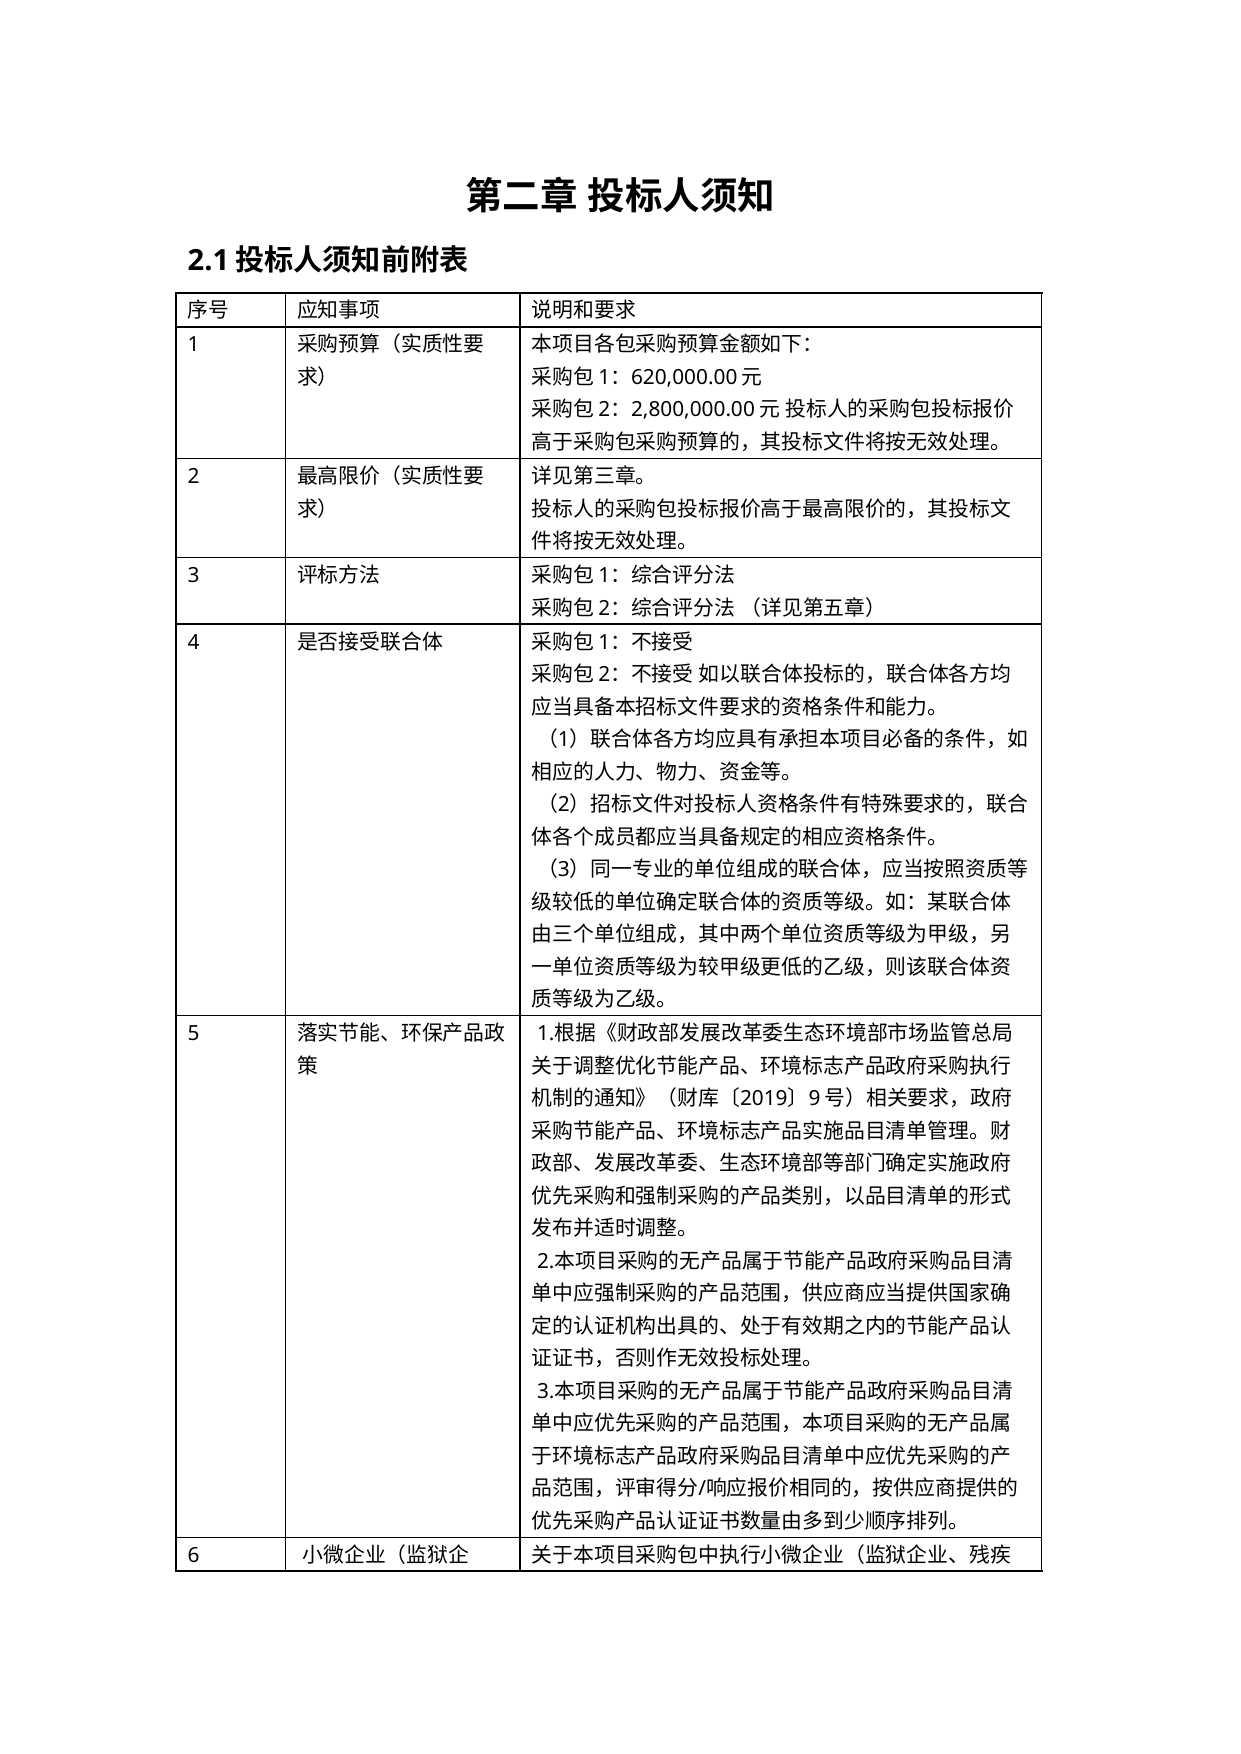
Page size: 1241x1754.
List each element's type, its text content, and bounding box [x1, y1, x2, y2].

table_header 说明和要求 [521, 294, 1041, 326]
table_cell 4 [177, 625, 285, 1015]
table_cell 落实节能、环保产品政策 [286, 1016, 519, 1536]
table_cell 详见第三章。 投标人的采购包投标报价高于最高限价的，其投标文件将按无效处理。 [521, 459, 1041, 557]
text 2.1投标人须知前附表 [187, 227, 1053, 292]
table_cell 3 [177, 558, 285, 623]
table_cell 1.根据《财政部发展改革委生态环境部市场监管总局关于调整优化节能产品、环境标志产品政府采购执行机制的通知》（财库〔2019〕9号）相关要求，政府采购节能产品、环境标志产品实施品目清单管理。财政部、发展改革委、生态环境部等部门确定实施政府优先采购和强制采购的产品类别，以品目清单的形式发布并适时调整。 2.本项目采购的无产品属于节能产品政府采购品目清单中应强制采购的产品范围，供应商应当提供国家确定的认证机构出具的、处于有效期之内的节能产品认证证书，否则作无效投标处理。 3.本项目采购的无产品属于节能产品政府采购品目清单中应优先采购的产品范围，本项目采购的无产品属于环境标志产品政府采购品目清单中应优先采购的产品范围，评审得分/响应报价相同的，按供应商提供的优先采购产品认证证书数量由多到少顺序排列。 [521, 1016, 1041, 1536]
table_cell 6 [177, 1538, 285, 1570]
table_cell 采购包1：不接受 采购包2：不接受 如以联合体投标的，联合体各方均应当具备本招标文件要求的资格条件和能力。 （1）联合体各方均应具有承担本项目必备的条件，如相应的人力、物力、资金等。 （2）招标文件对投标人资格条件有特殊要求的，联合体各个成员都应当具备规定的相应资格条件。 （3）同一专业的单位组成的联合体，应当按照资质等级较低的单位确定联合体的资质等级。如：某联合体由三个单位组成，其中两个单位资质等级为甲级，另一单位资质等级为较甲级更低的乙级，则该联合体资质等级为乙级。 [521, 625, 1041, 1015]
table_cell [521, 1538, 1041, 1570]
table_cell 采购预算（实质性要求） [286, 328, 519, 458]
table_cell 是否接受联合体 [286, 625, 519, 1015]
table_cell 本项目各包采购预算金额如下： 采购包1：620,000.00元 采购包2：2,800,000.00元 投标人的采购包投标报价高于采购包采购预算的，其投标文件将按无效处理。 [521, 328, 1041, 458]
table_cell 1 [177, 328, 285, 458]
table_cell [286, 1538, 519, 1570]
table_cell 5 [177, 1016, 285, 1536]
table_cell 评标方法 [286, 558, 519, 623]
table_cell 最高限价（实质性要求） [286, 459, 519, 557]
table_header 应知事项 [286, 294, 519, 326]
table_cell 2 [177, 459, 285, 557]
table_header 序号 [177, 294, 285, 326]
table_cell 采购包1：综合评分法 采购包2：综合评分法 （详见第五章） [521, 558, 1041, 623]
text 第二章 投标人须知 [187, 162, 1053, 227]
